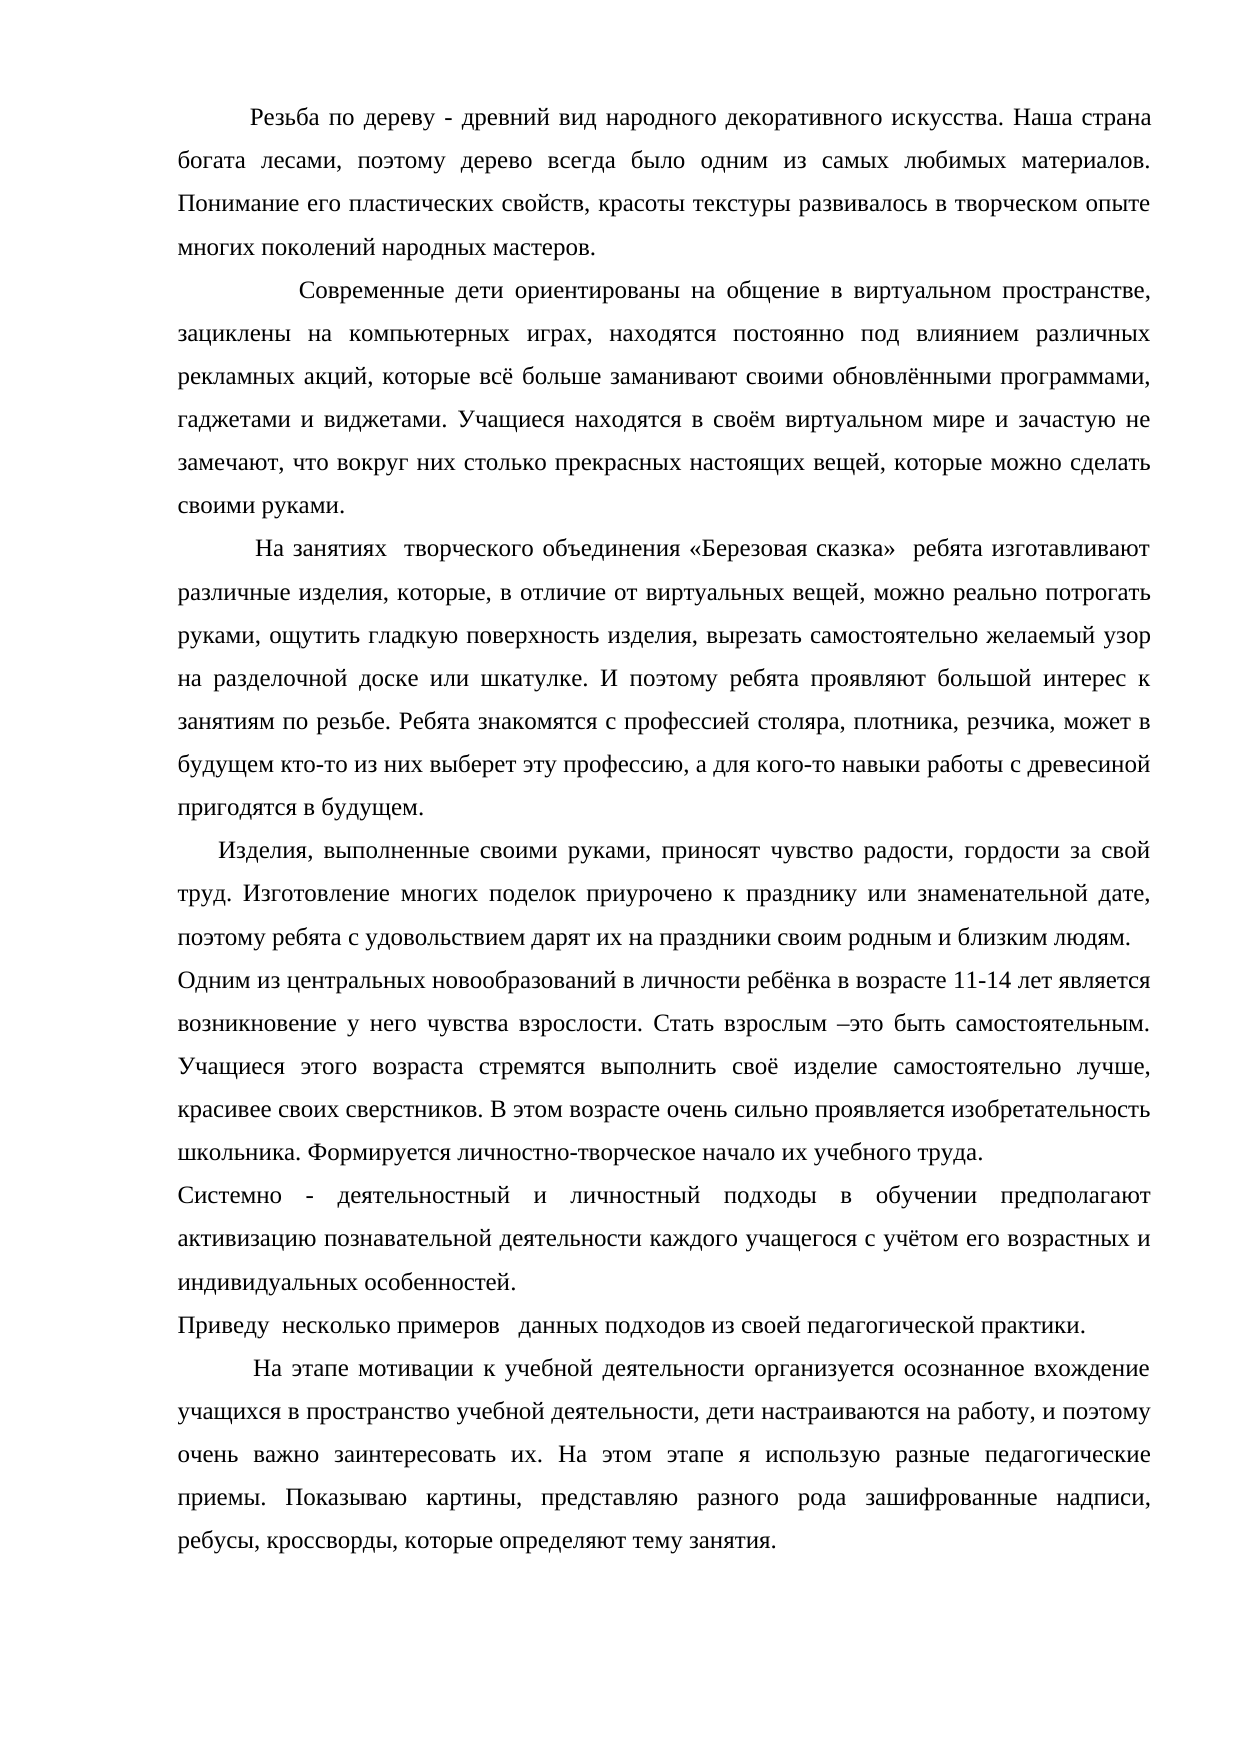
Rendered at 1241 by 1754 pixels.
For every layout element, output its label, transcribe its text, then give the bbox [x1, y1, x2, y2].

text Изделия, выполненные своими руками, приносят чувство радости, гордости за свой труд. Изготовление многих поделок приурочено к празднику или знаменательной дате, поэтому ребята с удовольствием дарят их на праздники своим родным и близким людям. [177, 835, 1152, 950]
text На занятиях творческого объединения «Березовая сказка» ребята изготавливают различные изделия, которые, в отличие от виртуальных вещей, можно реально потрогать руками, ощутить гладкую поверхность изделия, вырезать самостоятельно желаемый узор на разделочной доске или шкатулке. И поэтому ребята проявляют большой интерес к занятиям по резьбе. Ребята знакомятся с профессией столяра, плотника, резчика, может в будущем кто-то из них выберет эту профессию, а для кого-то навыки работы с древесиной пригодятся в будущем. [177, 533, 1152, 821]
text Приведу несколько примеров данных подходов из своей педагогической практики. [177, 1310, 1152, 1338]
text Резьба по дереву - древний вид народного декоративного искусства. Наша страна богата лесами, поэтому дерево всегда было одним из самых любимых материалов. Понимание его пластических свойств, красоты текстуры развивалось в творческом опыте многих поколений народных мастеров. [177, 102, 1152, 260]
text Одним из центральных новообразований в личности ребёнка в возрасте 11-14 лет является возникновение у него чувства взрослости. Стать взрослым –это быть самостоятельным. Учащиеся этого возраста стремятся выполнить своё изделие самостоятельно лучше, красивее своих сверстников. В этом возрасте очень сильно проявляется изобретательность школьника. Формируется личностно-творческое начало их учебного труда. [177, 965, 1152, 1166]
text Системно - деятельностный и личностный подходы в обучении предполагают активизацию познавательной деятельности каждого учащегося с учётом его возрастных и индивидуальных особенностей. [177, 1180, 1152, 1295]
text На этапе мотивации к учебной деятельности организуется осознанное вхождение учащихся в пространство учебной деятельности, дети настраиваются на работу, и поэтому очень важно заинтересовать их. На этом этапе я использую разные педагогические приемы. Показываю картины, представляю разного рода зашифрованные надписи, ребусы, кроссворды, которые определяют тему занятия. [177, 1353, 1152, 1554]
text Современные дети ориентированы на общение в виртуальном пространстве, зациклены на компьютерных играх, находятся постоянно под влиянием различных рекламных акций, которые всё больше заманивают своими обновлёнными программами, гаджетами и виджетами. Учащиеся находятся в своём виртуальном мире и зачастую не замечают, что вокруг них столько прекрасных настоящих вещей, которые можно сделать своими руками. [177, 275, 1152, 519]
